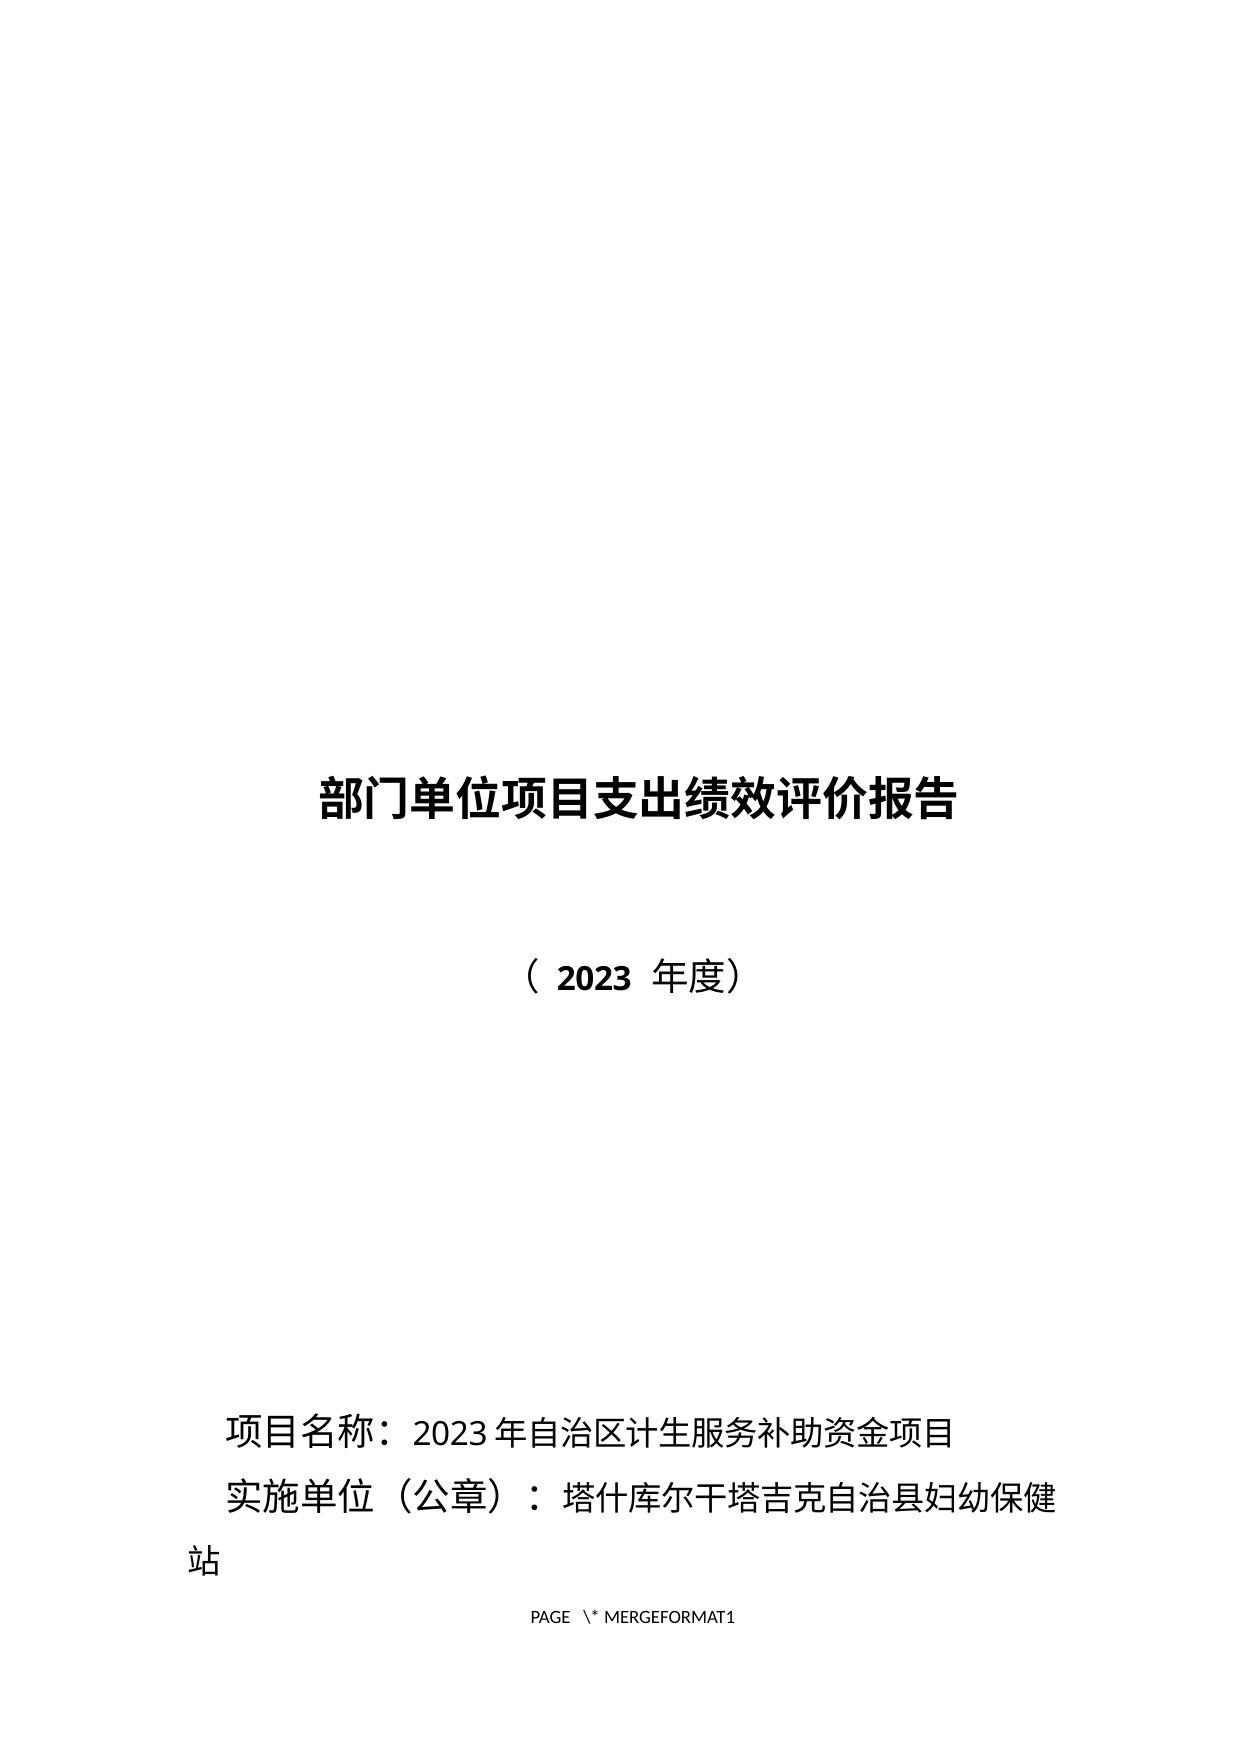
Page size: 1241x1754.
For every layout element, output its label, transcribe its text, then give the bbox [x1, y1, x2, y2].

text （ 2023 年度） [187, 942, 1078, 1007]
text 实施单位（公章）：塔什库尔干塔吉克自治县妇幼保健站 [187, 1462, 1078, 1592]
text 项目名称：2023年自治区计生服务补助资金项目 [187, 1397, 1078, 1462]
text 部门单位项目支出绩效评价报告 [187, 747, 1078, 844]
